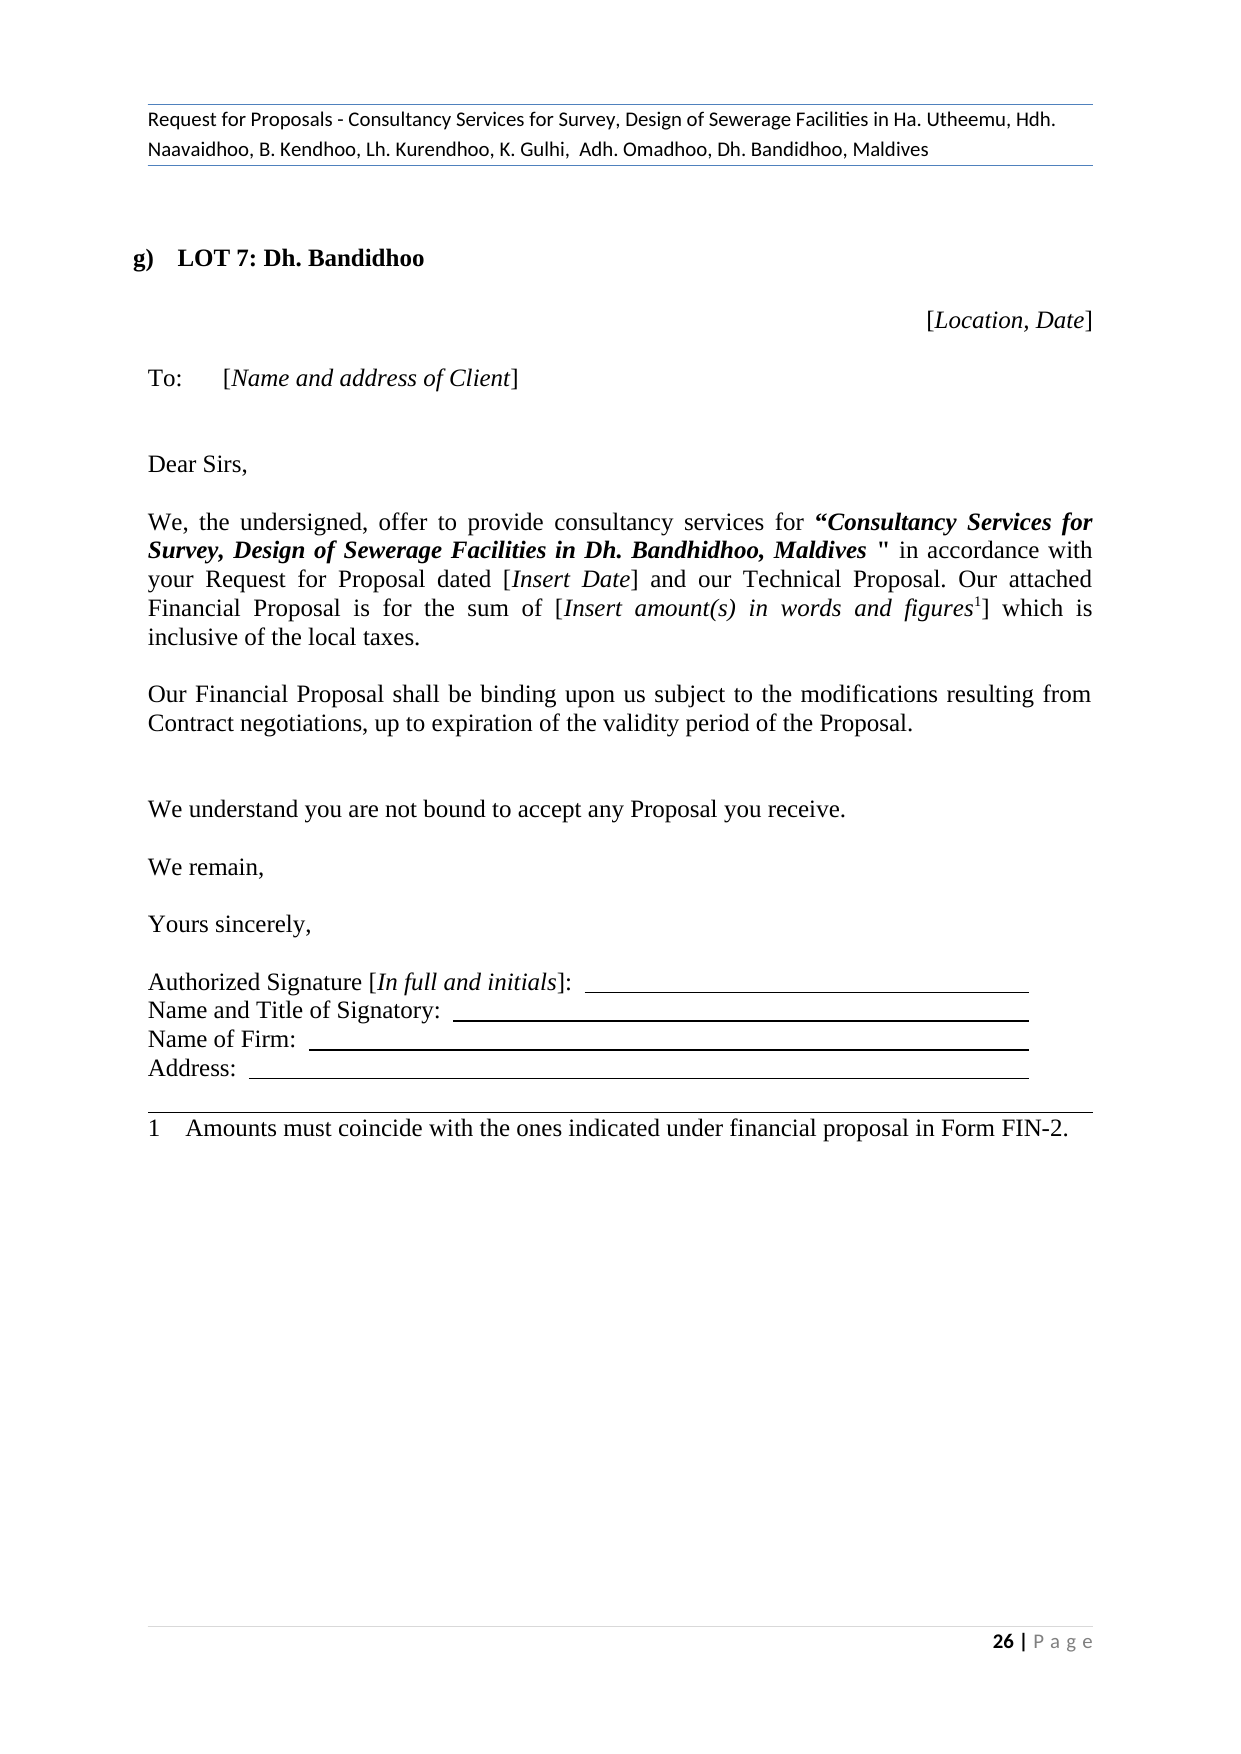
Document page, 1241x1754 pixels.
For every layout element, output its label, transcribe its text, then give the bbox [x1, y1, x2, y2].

text We understand you are not bound to accept any Proposal you receive. [148, 794, 1093, 823]
text Dear Sirs, [148, 449, 1093, 478]
text 1 Amounts must coincide with the ones indicated under financial proposal in Form FIN-2. [148, 1113, 1093, 1142]
text Address: [148, 1053, 1093, 1082]
text Name and Title of Signatory: [148, 995, 1093, 1024]
text We, the undersigned, offer to provide consultancy services for “Consultancy Services for Survey, Design of Sewerage Facilities in Dh. Bandhidhoo, Maldives " in accordance with your Request for Proposal dated [Insert Date] and our Technical Proposal. Our attached Financial Proposal is for the sum of [Insert amount(s) in words and figures1] which is inclusive of the local taxes. [148, 507, 1093, 650]
text To: [Name and address of Client] [148, 363, 1093, 392]
subtitle LOT 7: Dh. Bandidhoo [133, 243, 1093, 272]
text Our Financial Proposal shall be binding upon us subject to the modifications resulting from Contract negotiations, up to expiration of the validity period of the Proposal. [148, 679, 1093, 737]
text Name of Firm: [148, 1024, 1093, 1053]
text Authorized Signature [In full and initials]: [148, 967, 1093, 995]
text Yours sincerely, [148, 909, 1093, 938]
text We remain, [148, 852, 1093, 880]
text [Location, Date] [148, 305, 1093, 334]
